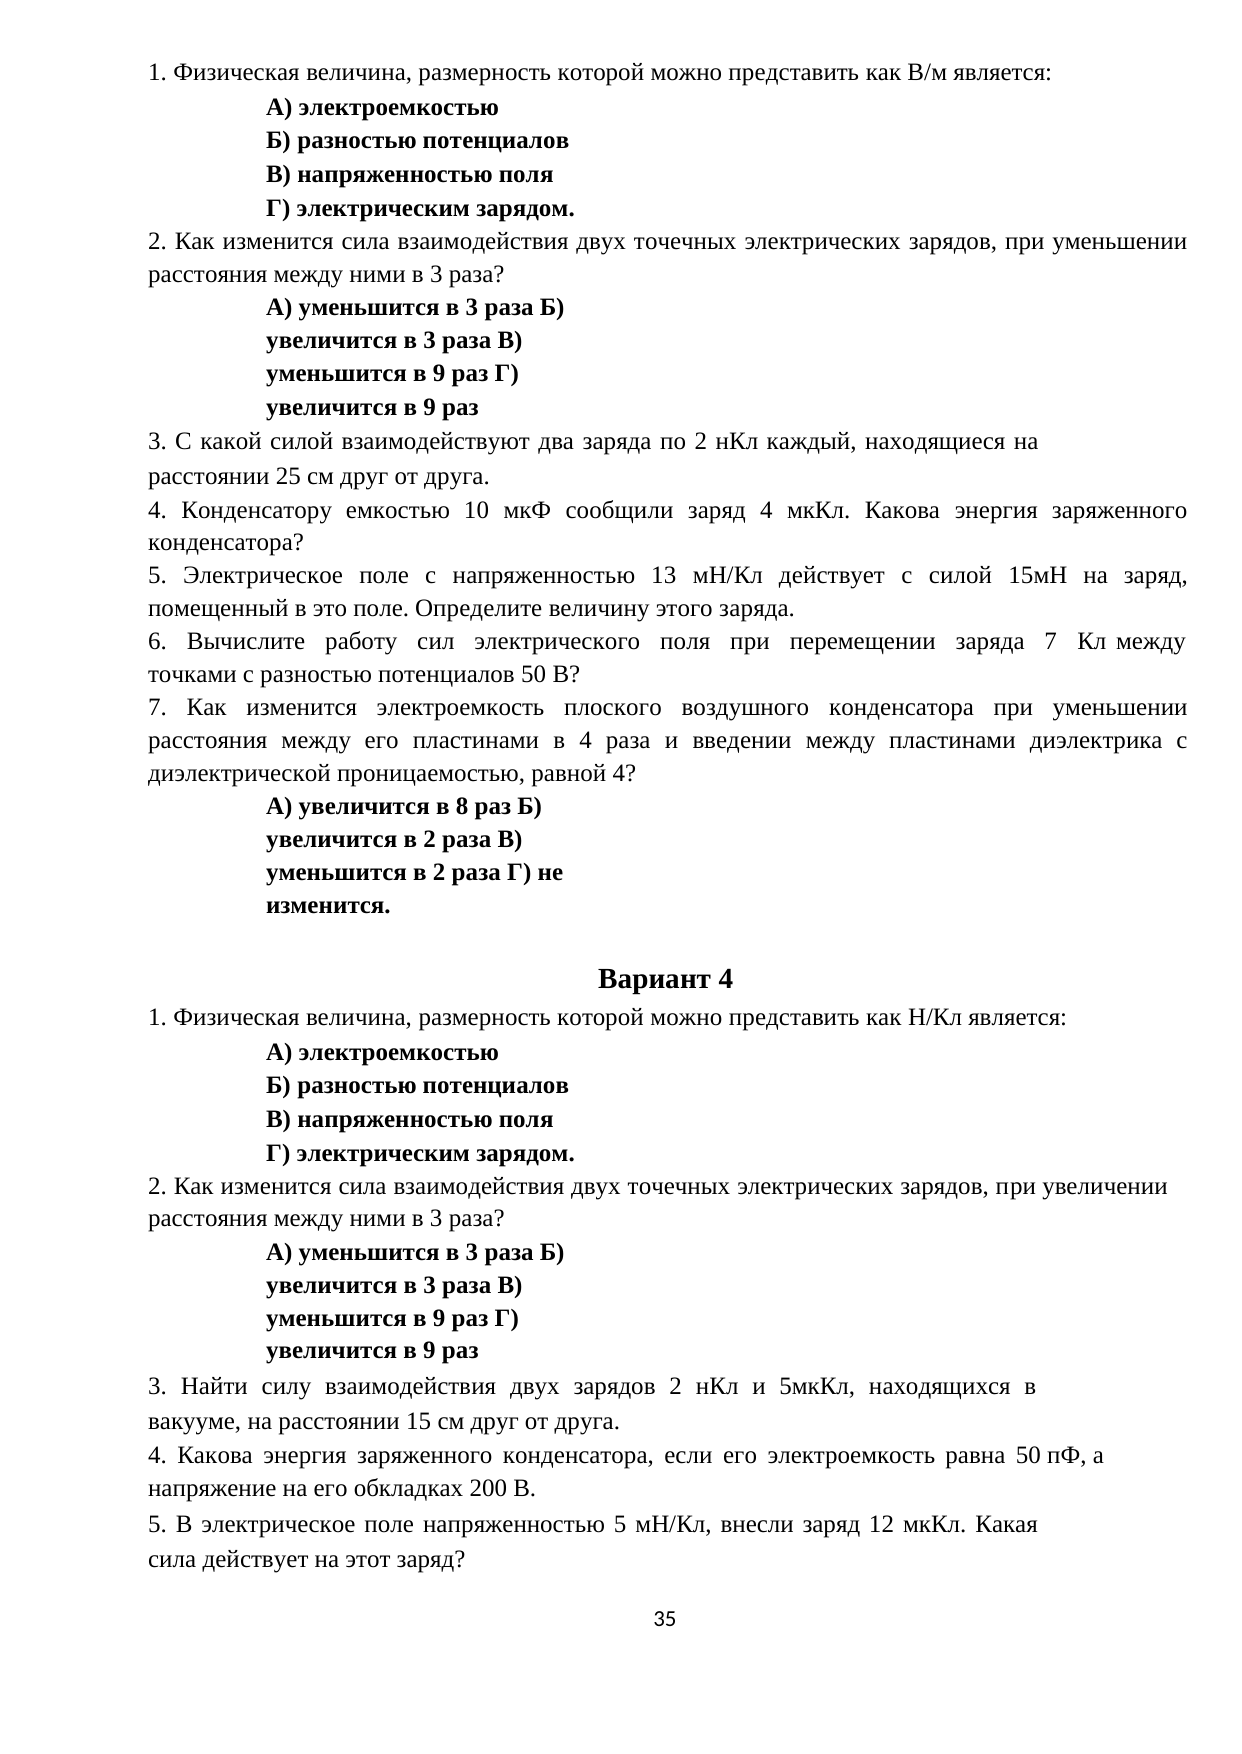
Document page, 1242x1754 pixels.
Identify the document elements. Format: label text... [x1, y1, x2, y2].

text 4. Какова энергия заряженного конденсатора, если его электроемкость равна 50 пФ, а напряжение на его обкладках 200 В. [148, 1440, 1187, 1502]
text 7. Как изменится электроемкость плоского воздушного конденсатора при уменьшении расстояния между его пластинами в 4 раза и введении между пластинами диэлектрика с диэлектрической проницаемостью, равной 4? [148, 692, 1188, 786]
text Г) электрическим зарядом. [266, 193, 1194, 222]
text 3. Найти силу взаимодействия двух зарядов 2 нКл и 5мкКл, находящихся в [148, 1368, 1186, 1401]
text 3. С какой силой взаимодействуют два заряда по 2 нКл каждый, находящиеся на [148, 424, 1186, 456]
text 1. Физическая величина, размерность которой можно представить как В/м является: [148, 50, 1187, 87]
text А) электроемкостью [266, 92, 1194, 120]
text Б) разностью потенциалов [266, 1070, 1194, 1099]
text В) напряженностью поля [266, 159, 1194, 188]
text 5. В электрическое поле напряженностью 5 мН/Кл, внесли заряд 12 мкКл. Какая [148, 1506, 1186, 1539]
text вакууме, на расстоянии 15 см друг от друга. [148, 1406, 703, 1435]
text 4. Конденсатору емкостью 10 мкФ сообщили заряд 4 мкКл. Какова энергия заряженного конденсатора? [148, 495, 1187, 556]
text сила действует на этот заряд? [148, 1544, 523, 1573]
text А) уменьшится в 3 раза Б) увеличится в 3 раза В) уменьшится в 9 раз Г) увеличится в 9 раз [266, 292, 584, 420]
text Б) разностью потенциалов [266, 126, 1194, 154]
text Вариант 4 [593, 961, 738, 995]
text 2. Как изменится сила взаимодействия двух точечных электрических зарядов, при уменьшении расстояния между ними в 3 раза? [148, 226, 1187, 288]
text А) уменьшится в 3 раза Б) увеличится в 3 раза В) уменьшится в 9 раз Г) увеличится в 9 раз [266, 1237, 584, 1364]
text 5. Электрическое поле с напряженностью 13 мН/Кл действует с силой 15мН на заряд, помещенный в это поле. Определите величину этого заряда. [148, 560, 1188, 622]
text 2. Как изменится сила взаимодействия двух точечных электрических зарядов, при увеличении расстояния между ними в 3 раза? [148, 1171, 1188, 1232]
text В) напряженностью поля [266, 1104, 1194, 1133]
text А) увеличится в 8 раз Б) увеличится в 2 раза В) уменьшится в 2 раза Г) не изменится. [266, 791, 582, 919]
text 6. Вычислите работу сил электрического поля при перемещении заряда 7 Кл между точками с разностью потенциалов 50 В? [148, 626, 1187, 688]
text 1. Физическая величина, размерность которой можно представить как Н/Кл является: [148, 996, 1187, 1033]
text А) электроемкостью [266, 1037, 1194, 1066]
text Г) электрическим зарядом. [266, 1138, 1194, 1166]
text расстоянии 25 см друг от друга. [148, 461, 551, 489]
